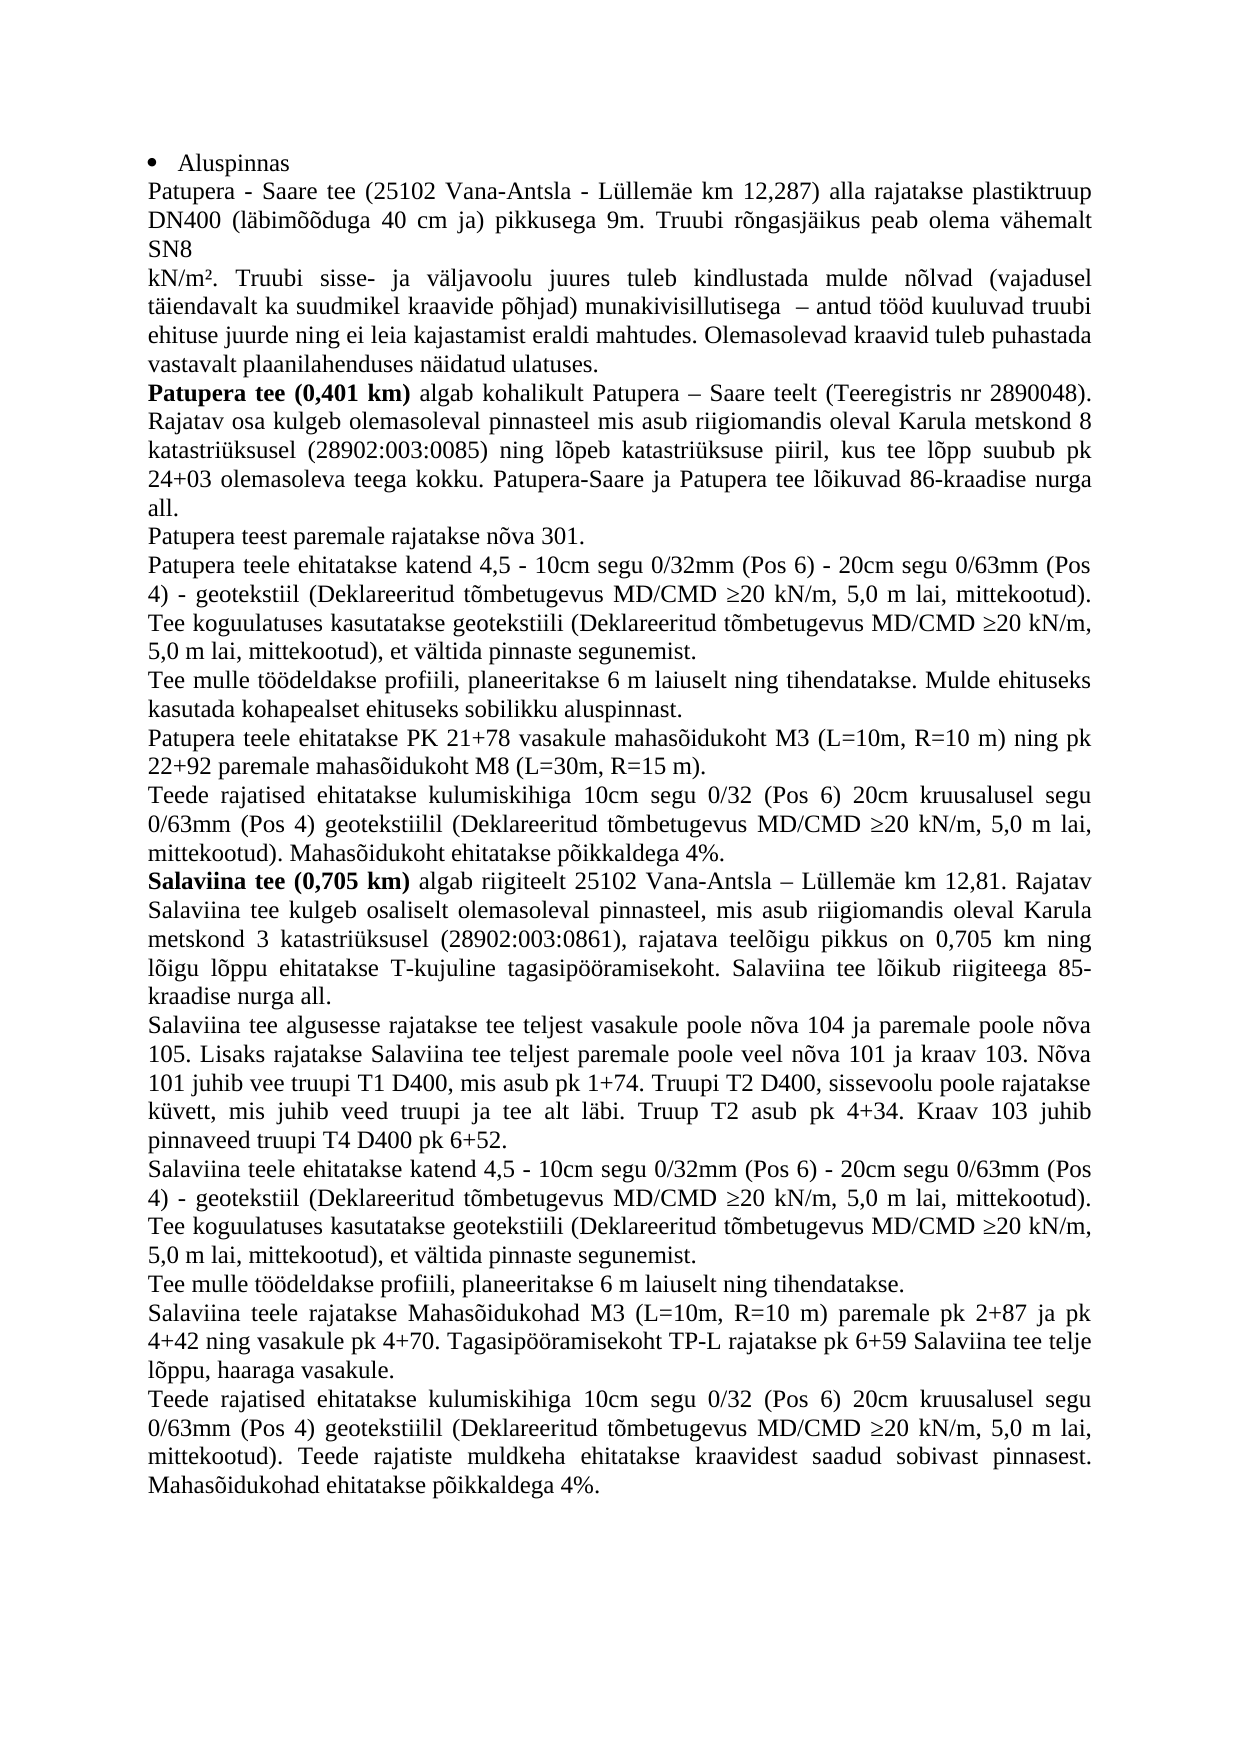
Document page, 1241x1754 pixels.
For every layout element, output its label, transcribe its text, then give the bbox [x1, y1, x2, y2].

text Salaviina tee (0,705 km) algab riigiteelt 25102 Vana-Antsla – Lüllemäe km 12,81. Rajatav Salaviina tee kulgeb osaliselt olemasoleval pinnasteel, mis asub riigiomandis oleval Karula metskond 3 katastriüksusel (28902:003:0861), rajatava teelõigu pikkus on 0,705 km ning lõigu lõppu ehitatakse T-kujuline tagasipööramisekoht. Salaviina tee lõikub riigiteega 85-kraadise nurga all. [148, 866, 1093, 1010]
list Aluspinnas [148, 148, 1093, 176]
text Patupera teele ehitatakse katend 4,5 - 10cm segu 0/32mm (Pos 6) - 20cm segu 0/63mm (Pos 4) - geotekstiil (Deklareeritud tõmbetugevus MD/CMD ≥20 kN/m, 5,0 m lai, mittekootud). Tee koguulatuses kasutatakse geotekstiili (Deklareeritud tõmbetugevus MD/CMD ≥20 kN/m, 5,0 m lai, mittekootud), et vältida pinnaste segunemist. [148, 550, 1093, 665]
text Teede rajatised ehitatakse kulumiskihiga 10cm segu 0/32 (Pos 6) 20cm kruusalusel segu 0/63mm (Pos 4) geotekstiilil (Deklareeritud tõmbetugevus MD/CMD ≥20 kN/m, 5,0 m lai, mittekootud). Mahasõidukoht ehitatakse põikkaldega 4%. [148, 780, 1093, 866]
text kN/m². Truubi sisse- ja väljavoolu juures tuleb kindlustada mulde nõlvad (vajadusel täiendavalt ka suudmikel kraavide põhjad) munakivisillutisega – antud tööd kuuluvad truubi ehituse juurde ning ei leia kajastamist eraldi mahtudes. Olemasolevad kraavid tuleb puhastada vastavalt plaanilahenduses näidatud ulatuses. [148, 263, 1093, 378]
text Tee mulle töödeldakse profiili, planeeritakse 6 m laiuselt ning tihendatakse. Mulde ehituseks kasutada kohapealset ehituseks sobilikku aluspinnast. [148, 665, 1093, 723]
text Patupera teest paremale rajatakse nõva 301. [148, 521, 1093, 550]
text Patupera - Saare tee (25102 Vana-Antsla - Lüllemäe km 12,287) alla rajatakse plastiktruup DN400 (läbimõõduga 40 cm ja) pikkusega 9m. Truubi rõngasjäikus peab olema vähemalt SN8 [148, 176, 1093, 263]
text Teede rajatised ehitatakse kulumiskihiga 10cm segu 0/32 (Pos 6) 20cm kruusalusel segu 0/63mm (Pos 4) geotekstiilil (Deklareeritud tõmbetugevus MD/CMD ≥20 kN/m, 5,0 m lai, mittekootud). Teede rajatiste muldkeha ehitatakse kraavidest saadud sobivast pinnasest. Mahasõidukohad ehitatakse põikkaldega 4%. [148, 1384, 1093, 1499]
text Tee mulle töödeldakse profiili, planeeritakse 6 m laiuselt ning tihendatakse. [148, 1269, 1093, 1298]
text Salaviina teele ehitatakse katend 4,5 - 10cm segu 0/32mm (Pos 6) - 20cm segu 0/63mm (Pos 4) - geotekstiil (Deklareeritud tõmbetugevus MD/CMD ≥20 kN/m, 5,0 m lai, mittekootud). Tee koguulatuses kasutatakse geotekstiili (Deklareeritud tõmbetugevus MD/CMD ≥20 kN/m, 5,0 m lai, mittekootud), et vältida pinnaste segunemist. [148, 1154, 1093, 1269]
text Salaviina tee algusesse rajatakse tee teljest vasakule poole nõva 104 ja paremale poole nõva 105. Lisaks rajatakse Salaviina tee teljest paremale poole veel nõva 101 ja kraav 103. Nõva 101 juhib vee truupi T1 D400, mis asub pk 1+74. Truupi T2 D400, sissevoolu poole rajatakse küvett, mis juhib veed truupi ja tee alt läbi. Truup T2 asub pk 4+34. Kraav 103 juhib pinnaveed truupi T4 D400 pk 6+52. [148, 1010, 1093, 1154]
text Patupera tee (0,401 km) algab kohalikult Patupera – Saare teelt (Teeregistris nr 2890048). Rajatav osa kulgeb olemasoleval pinnasteel mis asub riigiomandis oleval Karula metskond 8 katastriüksusel (28902:003:0085) ning lõpeb katastriüksuse piiril, kus tee lõpp suubub pk 24+03 olemasoleva teega kokku. Patupera-Saare ja Patupera tee lõikuvad 86-kraadise nurga all. [148, 378, 1093, 521]
text Salaviina teele rajatakse Mahasõidukohad M3 (L=10m, R=10 m) paremale pk 2+87 ja pk 4+42 ning vasakule pk 4+70. Tagasipööramisekoht TP-L rajatakse pk 6+59 Salaviina tee telje lõppu, haaraga vasakule. [148, 1298, 1093, 1384]
text Patupera teele ehitatakse PK 21+78 vasakule mahasõidukoht M3 (L=10m, R=10 m) ning pk 22+92 paremale mahasõidukoht M8 (L=30m, R=15 m). [148, 723, 1093, 780]
